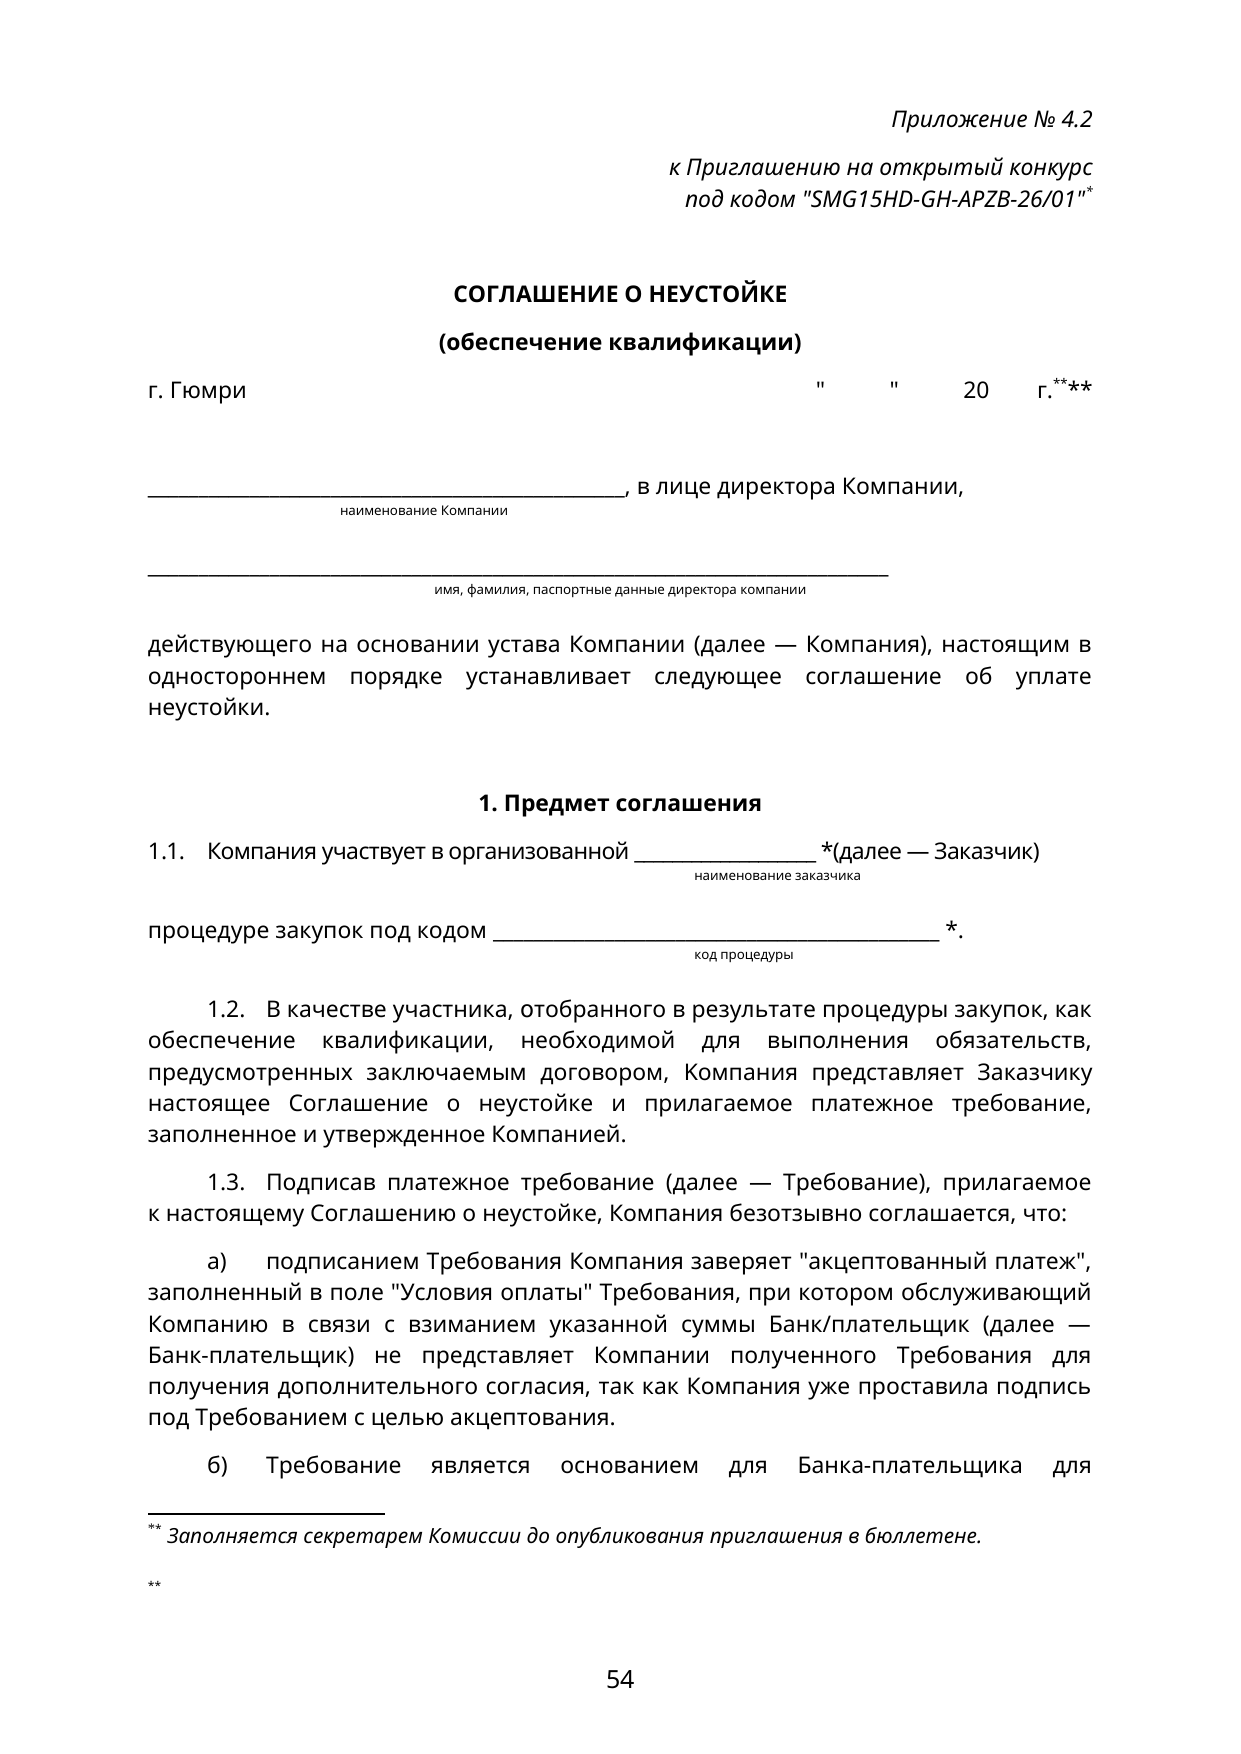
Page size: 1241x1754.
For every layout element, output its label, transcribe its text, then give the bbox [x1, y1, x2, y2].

text Приложение № 4.2 [148, 103, 1092, 135]
text а) подписанием Требования Компания заверяет "акцептованный платеж", заполненный в поле "Условия оплаты" Требования, при котором обслуживающий Компанию в связи с взиманием указанной суммы Банк/плательщик (далее — Банк-плательщик) не представляет Компании полученного Требования для получения дополнительного согласия, так как Компания уже проставила подпись под Требованием с целью акцептования. [148, 1245, 1092, 1433]
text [148, 1449, 1092, 1481]
text 1. Предмет соглашения [148, 787, 1092, 818]
text 1.3. Подписав платежное требование (далее — Требование), прилагаемое к настоящему Соглашению о неустойке, Компания безотзывно соглашается, что: [148, 1166, 1092, 1228]
text СОГЛАШЕНИЕ О НЕУСТОЙКЕ [148, 278, 1092, 310]
text (обеспечение квалификации) [148, 326, 1092, 358]
text наименование Компании [340, 501, 1092, 533]
text _________________________________________________________________________ [148, 549, 1092, 581]
text наименование заказчика [694, 866, 1092, 897]
table_header г. Гюмри [136, 374, 635, 422]
text 1.1. Компания участвует в организованной ___________________ *(далее — Заказчик) [148, 835, 1092, 866]
text _______________________________________________, в лице директора Компании, [148, 470, 1092, 501]
text 1.2. В качестве участника, օтобранного в результате процедуры закупок, как обеспечение квалификации, необходимой для выполнения обязательств, предусмотренных заключаемым договором, Kомпания представляет Заказчику настоящее Соглашение о неустойке и прилагаемое платежное требование, заполненное и утвержденное Компанией. [148, 993, 1092, 1149]
text действующего на основании устава Компании (далее — Компания), настоящим в одностороннем порядке устанавливает следующее соглашение об уплате неустойки. [148, 628, 1092, 722]
text код процедуры [694, 945, 1092, 976]
text к Приглашению на открытый конкурс под кодом "SMG15HD-GH-APZB-26/01"* [148, 151, 1092, 214]
table_header " " 20 г.** [635, 374, 1104, 422]
text процедуре закупок под кодом ____________________________________________ *. [148, 914, 1092, 945]
text имя, фамилия, паспортные данные директора компании [148, 581, 1092, 612]
